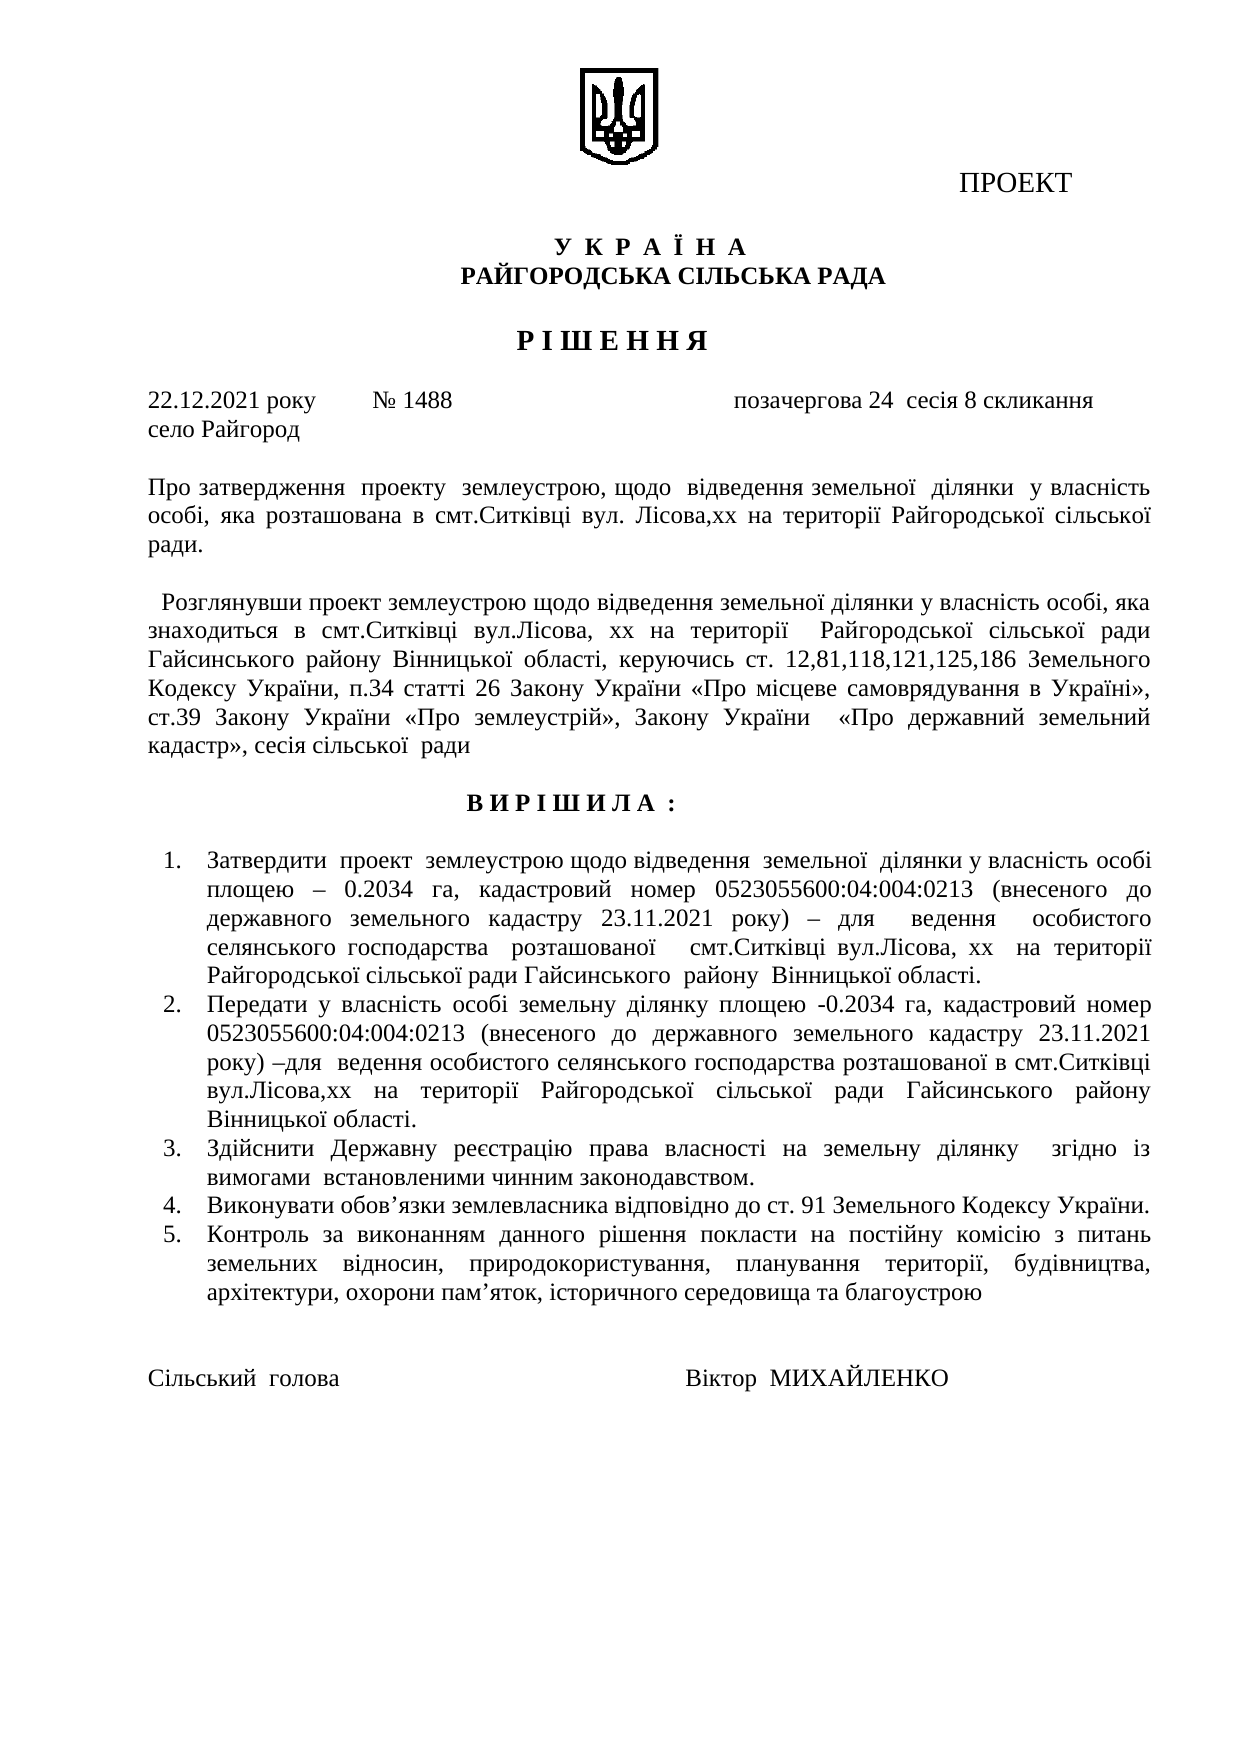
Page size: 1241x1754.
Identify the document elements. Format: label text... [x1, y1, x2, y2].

list Контроль за виконанням данного рішення покласти на постійну комісію з питань земельних відносин, природокористування, планування території, будівництва, архітектури, охорони пам’яток, історичного середовища та благоустрою [163, 1219, 1152, 1306]
text В И Р І Ш И Л А : [148, 788, 1152, 817]
text ПРОЕКТ [148, 88, 1152, 199]
text Про затвердження проекту землеустрою, щодо відведення земельної ділянки у власність особі, яка розташована в смт.Ситківці вул. Лісова,хх на території Райгородської сільської ради. [148, 472, 1152, 558]
text Р І Ш Е Н Н Я [443, 323, 1152, 357]
list Здійснити Державну реєстрацію права власності на земельну ділянку згідно із вимогами встановленими чинним законодавством. [163, 1133, 1152, 1191]
text У К Р А Ї Н А [148, 232, 1152, 261]
text Розглянувши проект землеустрою щодо відведення земельної ділянки у власність особі, яка знаходиться в смт.Ситківці вул.Лісова, хх на території Райгородської сільської ради Гайсинського району Вінницької області, керуючись ст. 12,81,118,121,125,186 Земельного Кодексу України, п.34 статті 26 Закону України «Про місцеве самоврядування в Україні», ст.39 Закону України «Про землеустрій», Закону України «Про державний земельний кадастр», сесія сільської ради [148, 587, 1152, 759]
list Затвердити проект землеустрою щодо відведення земельної ділянки у власність особі площею – 0.2034 га, кадастровий номер 0523055600:04:004:0213 (внесеного до державного земельного кадастру 23.11.2021 року) – для ведення особистого селянського господарства розташованої смт.Ситківці вул.Лісова, хх на території Райгородської сільської ради Гайсинського району Вінницької області. [163, 846, 1152, 989]
list Передати у власність особі земельну ділянку площею -0.2034 га, кадастровий номер 0523055600:04:004:0213 (внесеного до державного земельного кадастру 23.11.2021 року) –для ведення особистого селянського господарства розташованої в смт.Ситківці вул.Лісова,хх на території Райгородської сільської ради Гайсинського району Вінницької області. [163, 989, 1152, 1133]
text 22.12.2021 року № 1488 позачергова 24 cесія 8 скликання [148, 386, 1152, 414]
text РАЙГОРОДСЬКА СІЛЬСЬКА РАДА [148, 261, 1152, 290]
list Виконувати обов’язки землевласника відповідно до ст. 91 Земельного Кодексу України. [163, 1191, 1152, 1219]
picture [578, 65, 659, 166]
text село Райгород [148, 414, 1152, 443]
text Сільський голова Віктор МИХАЙЛЕНКО [148, 1363, 1152, 1392]
